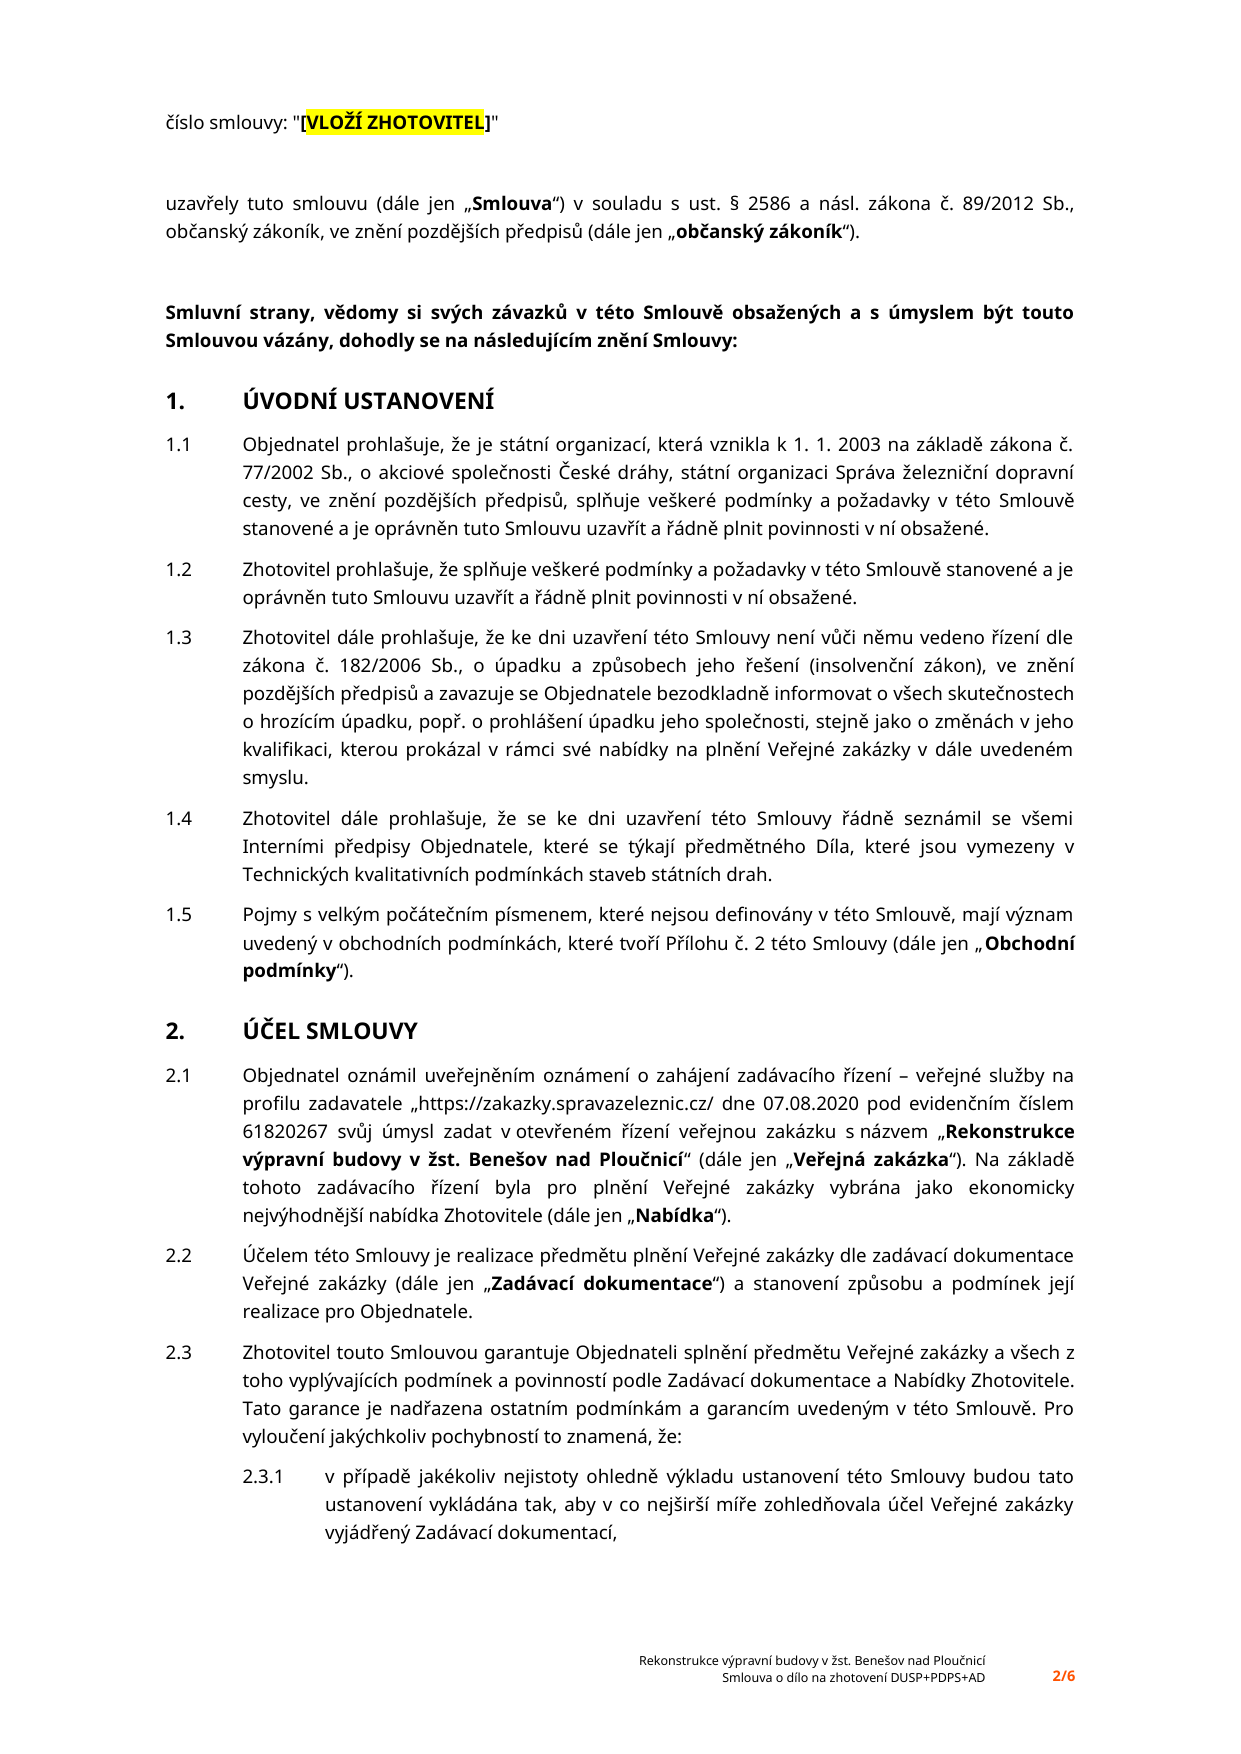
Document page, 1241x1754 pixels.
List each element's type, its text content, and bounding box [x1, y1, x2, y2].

text ÚVODNÍ USTANOVENÍ [165, 384, 1075, 416]
text Účelem této Smlouvy je realizace předmětu plnění Veřejné zakázky dle zadávací dokumentace Veřejné zakázky (dále jen „Zadávací dokumentace“) a stanovení způsobu a podmínek její realizace pro Objednatele. [165, 1242, 1075, 1324]
text Objednatel oznámil uveřejněním oznámení o zahájení zadávacího řízení – veřejné služby na profilu zadavatele „https://zakazky.spravazeleznic.cz/ dne 07.08.2020 pod evidenčním číslem 61820267 svůj úmysl zadat v otevřeném řízení veřejnou zakázku s názvem „Rekonstrukce výpravní budovy v žst. Benešov nad Ploučnicí“ (dále jen „Veřejná zakázka“). Na základě tohoto zadávacího řízení byla pro plnění Veřejné zakázky vybrána jako ekonomicky nejvýhodnější nabídka Zhotovitele (dále jen „Nabídka“). [165, 1062, 1075, 1227]
text číslo smlouvy: "[VLOŽÍ ZHOTOVITEL]" [165, 109, 306, 135]
text Objednatel prohlašuje, že je státní organizací, která vznikla k 1. 1. 2003 na základě zákona č. 77/2002 Sb., o akciové společnosti České dráhy, státní organizaci Správa železniční dopravní cesty, ve znění pozdějších předpisů, splňuje veškeré podmínky a požadavky v této Smlouvě stanovené a je oprávněn tuto Smlouvu uzavřít a řádně plnit povinnosti v ní obsažené. [165, 431, 1075, 541]
text Zhotovitel touto Smlouvou garantuje Objednateli splnění předmětu Veřejné zakázky a všech z toho vyplývajících podmínek a povinností podle Zadávací dokumentace a Nabídky Zhotovitele. Tato garance je nadřazena ostatním podmínkám a garancím uvedeným v této Smlouvě. Pro vyloučení jakýchkoliv pochybností to znamená, že: [165, 1339, 1075, 1449]
text uzavřely tuto smlouvu (dále jen „Smlouva“) v souladu s ust. § 2586 a násl. zákona č. 89/2012 Sb., občanský zákoník, ve znění pozdějších předpisů (dále jen „občanský zákoník“). [165, 190, 1075, 244]
text číslo smlouvy: "[VLOŽÍ ZHOTOVITEL]" [484, 109, 1075, 135]
text ÚČEL SMLOUVY [165, 1015, 1075, 1046]
text Zhotovitel dále prohlašuje, že se ke dni uzavření této Smlouvy řádně seznámil se všemi Interními předpisy Objednatele, které se týkají předmětného Díla, které jsou vymezeny v Technických kvalitativních podmínkách staveb státních drah. [165, 805, 1075, 887]
text Smluvní strany, vědomy si svých závazků v této Smlouvě obsažených a s úmyslem být touto Smlouvou vázány, dohodly se na následujícím znění Smlouvy: [165, 299, 1075, 353]
text v případě jakékoliv nejistoty ohledně výkladu ustanovení této Smlouvy budou tato ustanovení vykládána tak, aby v co nejširší míře zohledňovala účel Veřejné zakázky vyjádřený Zadávací dokumentací, [242, 1464, 1075, 1545]
text Zhotovitel dále prohlašuje, že ke dni uzavření této Smlouvy není vůči němu vedeno řízení dle zákona č. 182/2006 Sb., o úpadku a způsobech jeho řešení (insolvenční zákon), ve znění pozdějších předpisů a zavazuje se Objednatele bezodkladně informovat o všech skutečnostech o hrozícím úpadku, popř. o prohlášení úpadku jeho společnosti, stejně jako o změnách v jeho kvalifikaci, kterou prokázal v rámci své nabídky na plnění Veřejné zakázky v dále uvedeném smyslu. [165, 624, 1075, 790]
text Pojmy s velkým počátečním písmenem, které nejsou definovány v této Smlouvě, mají význam uvedený v obchodních podmínkách, které tvoří Přílohu č. 2 této Smlouvy (dále jen „Obchodní podmínky“). [165, 902, 1075, 983]
text Zhotovitel prohlašuje, že splňuje veškeré podmínky a požadavky v této Smlouvě stanovené a je oprávněn tuto Smlouvu uzavřít a řádně plnit povinnosti v ní obsažené. [165, 556, 1075, 609]
